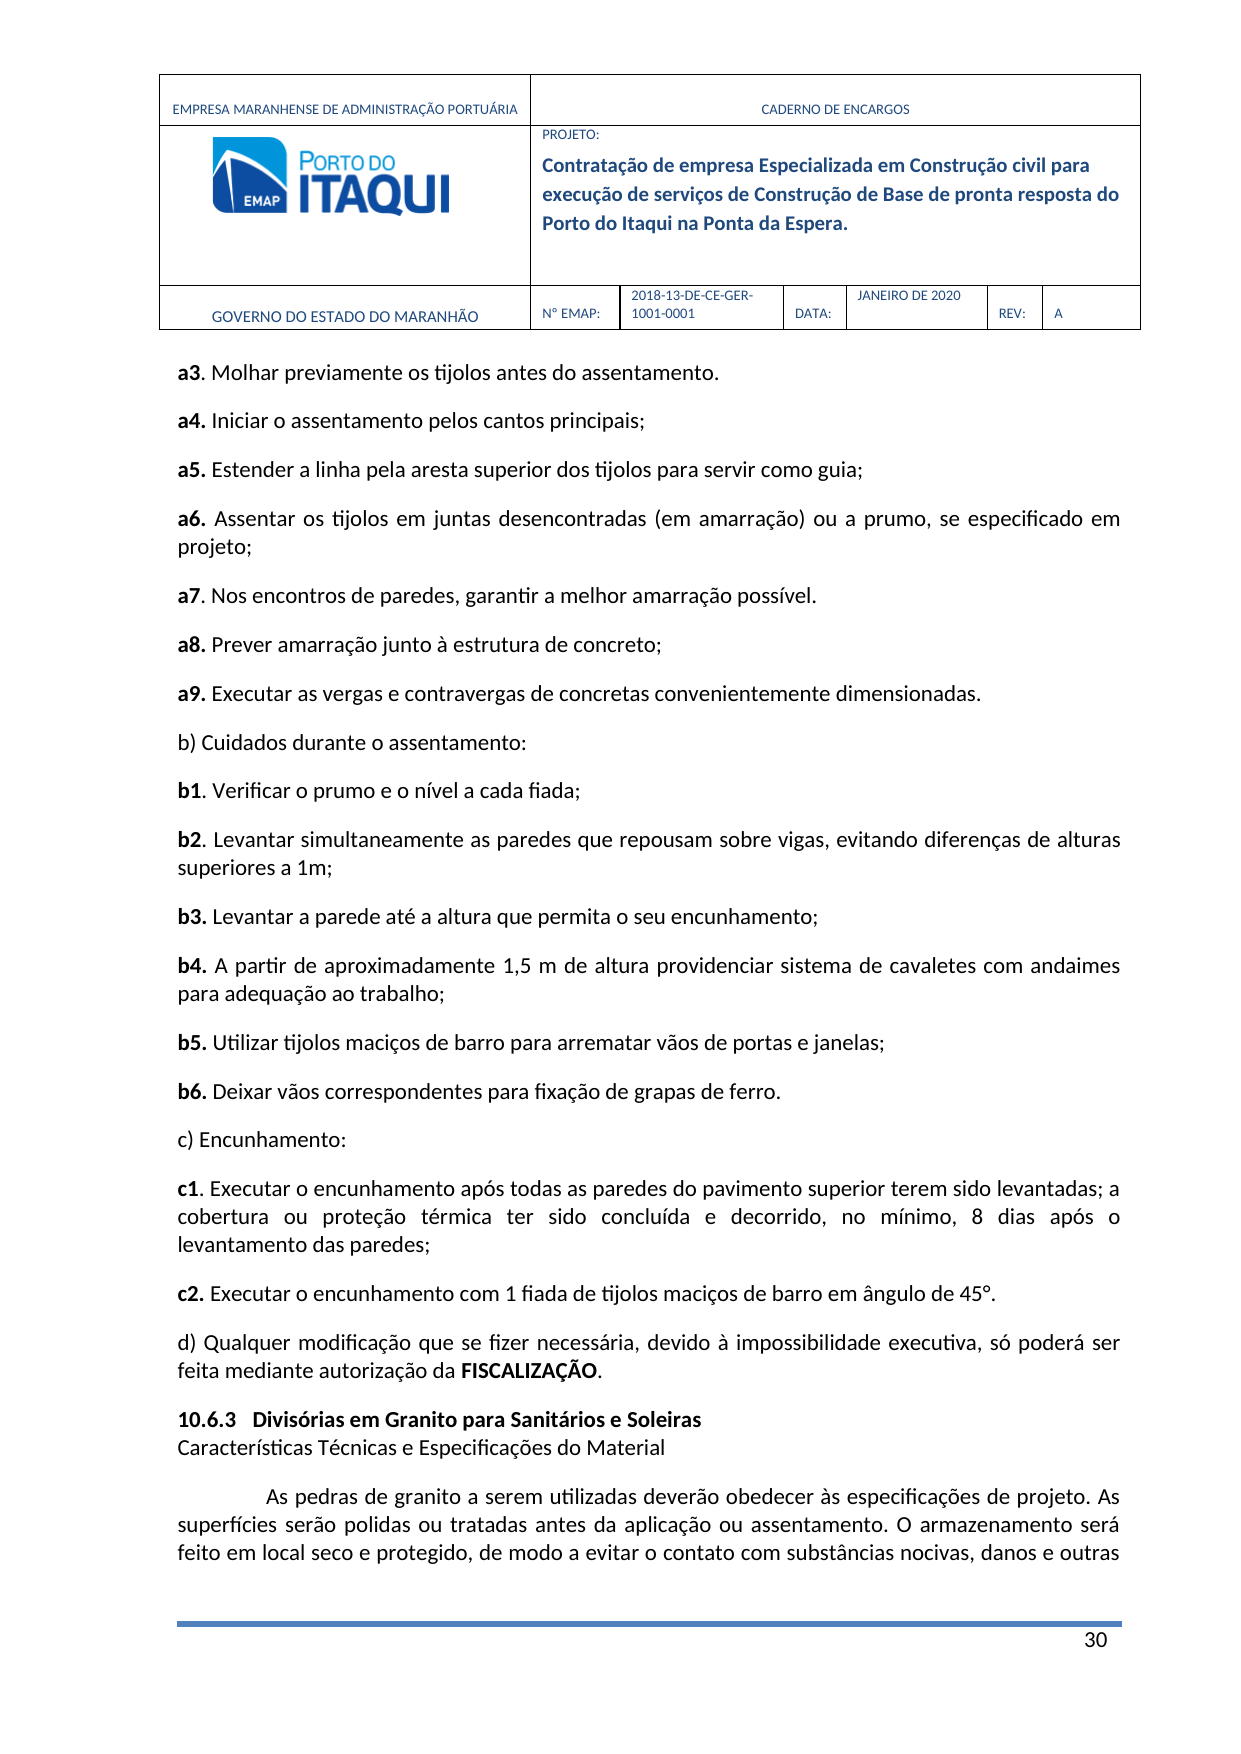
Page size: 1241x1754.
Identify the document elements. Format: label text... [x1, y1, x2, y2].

text b6. Deixar vãos correspondentes para fixação de grapas de ferro. [177, 1077, 1122, 1105]
text c1. Executar o encunhamento após todas as paredes do pavimento superior terem sido levantadas; a cobertura ou proteção térmica ter sido concluída e decorrido, no mínimo, 8 dias após o levantamento das paredes; [177, 1174, 1122, 1258]
picture [212, 137, 449, 216]
text b5. Utilizar tijolos maciços de barro para arrematar vãos de portas e janelas; [177, 1028, 1122, 1056]
text Características Técnicas e Especificações do Material [177, 1433, 1122, 1461]
text b3. Levantar a parede até a altura que permita o seu encunhamento; [177, 902, 1122, 930]
text c2. Executar o encunhamento com 1 fiada de tijolos maciços de barro em ângulo de 45°. [177, 1279, 1122, 1307]
text b1. Verificar o prumo e o nível a cada fiada; [177, 776, 1122, 804]
text a8. Prever amarração junto à estrutura de concreto; [177, 630, 1122, 658]
text c) Encunhamento: [177, 1126, 1122, 1154]
text b4. A partir de aproximadamente 1,5 m de altura providenciar sistema de cavaletes com andaimes para adequação ao trabalho; [177, 951, 1122, 1007]
text a7. Nos encontros de paredes, garantir a melhor amarração possível. [177, 581, 1122, 609]
text a5. Estender a linha pela aresta superior dos tijolos para servir como guia; [177, 455, 1122, 483]
text b) Cuidados durante o assentamento: [177, 728, 1122, 756]
text d) Qualquer modificação que se fizer necessária, devido à impossibilidade executiva, só poderá ser feita mediante autorização da FISCALIZAÇÃO. [177, 1328, 1122, 1384]
text b2. Levantar simultaneamente as paredes que repousam sobre vigas, evitando diferenças de alturas superiores a 1m; [177, 825, 1122, 881]
subtitle Divisórias em Granito para Sanitários e Soleiras [177, 1405, 1122, 1433]
text a3. Molhar previamente os tijolos antes do assentamento. [177, 358, 1122, 386]
text a4. Iniciar o assentamento pelos cantos principais; [177, 406, 1122, 434]
text a9. Executar as vergas e contravergas de concretas convenientemente dimensionadas. [177, 679, 1122, 707]
text a6. Assentar os tijolos em juntas desencontradas (em amarração) ou a prumo, se especificado em projeto; [177, 504, 1122, 560]
